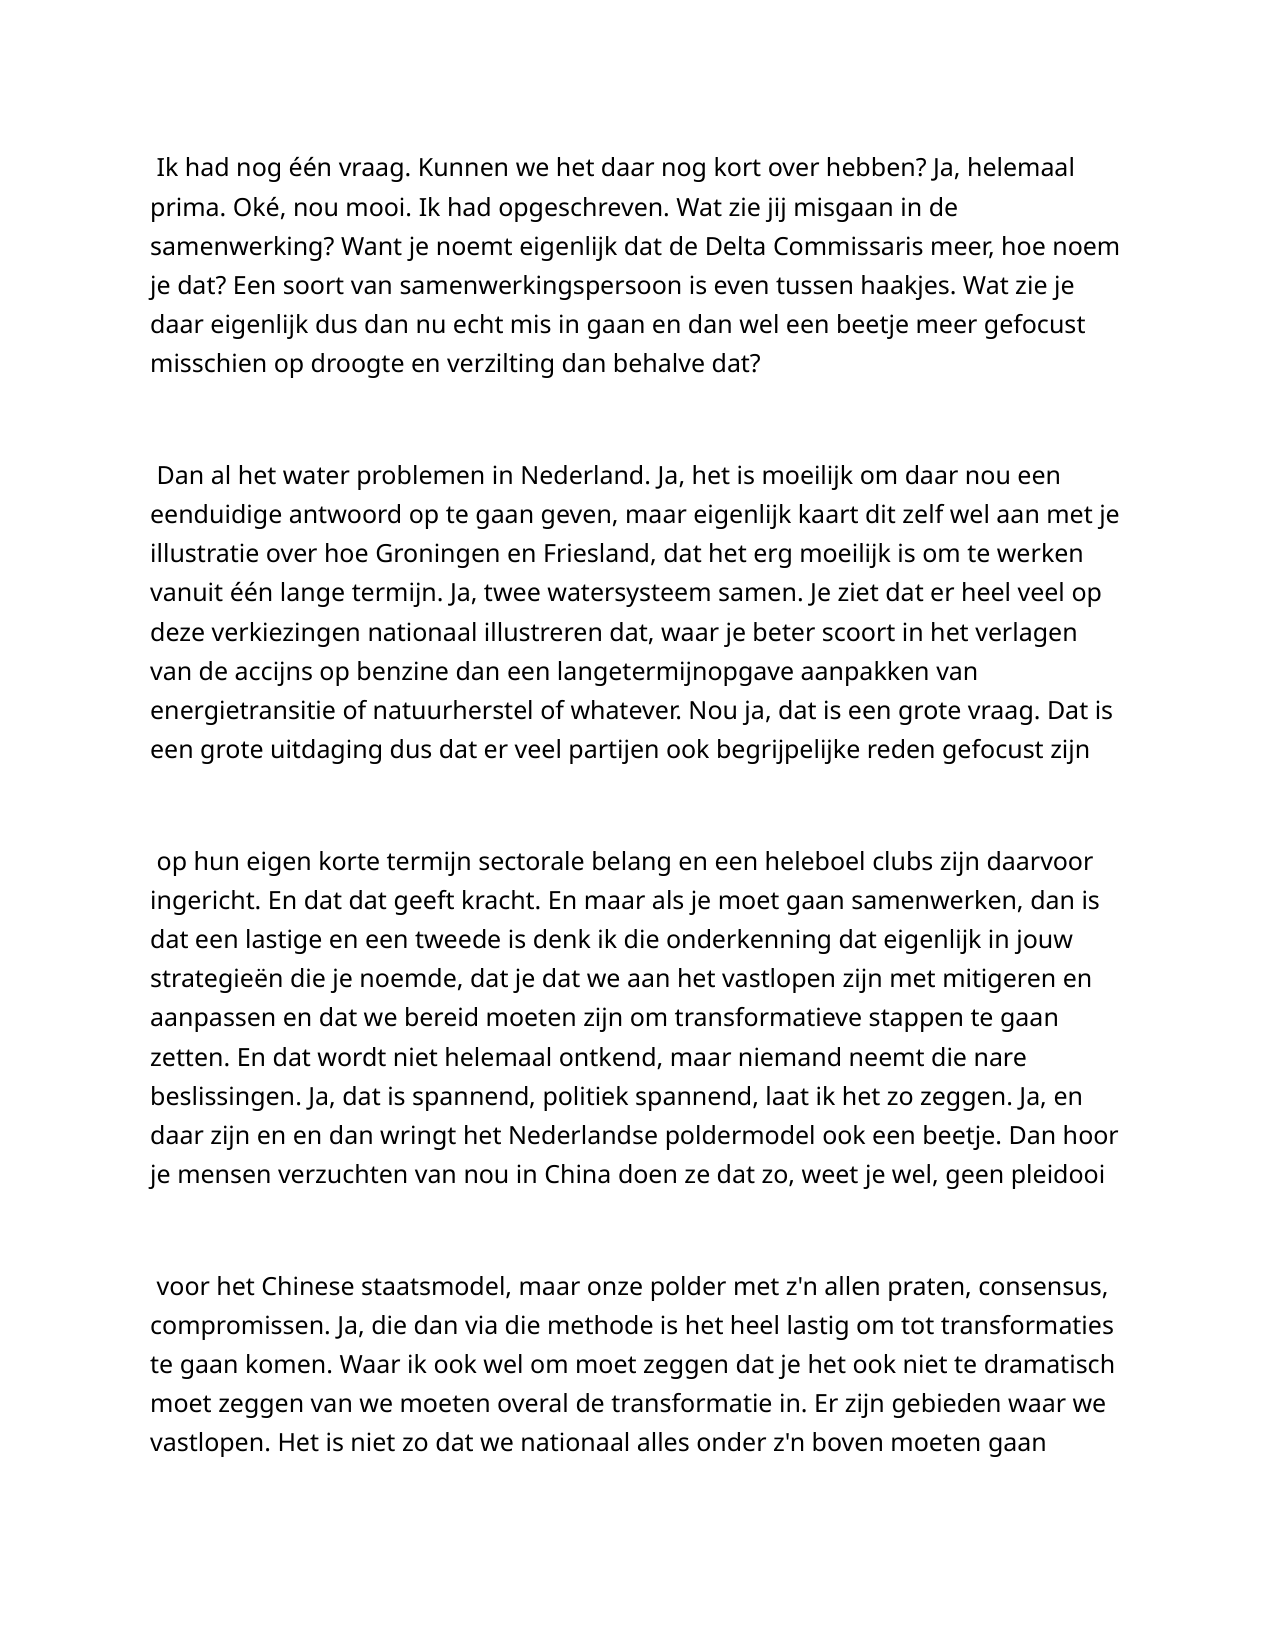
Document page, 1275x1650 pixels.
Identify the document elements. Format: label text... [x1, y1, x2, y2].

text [150, 1268, 1125, 1459]
text op hun eigen korte termijn sectorale belang en een heleboel clubs zijn daarvoor ingericht. En dat dat geeft kracht. En maar als je moet gaan samenwerken, dan is dat een lastige en een tweede is denk ik die onderkenning dat eigenlijk in jouw strategieën die je noemde, dat je dat we aan het vastlopen zijn met mitigeren en aanpassen en dat we bereid moeten zijn om transformatieve stappen te gaan zetten. En dat wordt niet helemaal ontkend, maar niemand neemt die nare beslissingen. Ja, dat is spannend, politiek spannend, laat ik het zo zeggen. Ja, en daar zijn en en dan wringt het Nederlandse poldermodel ook een beetje. Dan hoor je mensen verzuchten van nou in China doen ze dat zo, weet je wel, geen pleidooi [150, 843, 1125, 1191]
text Ik had nog één vraag. Kunnen we het daar nog kort over hebben? Ja, helemaal prima. Oké, nou mooi. Ik had opgeschreven. Wat zie jij misgaan in de samenwerking? Want je noemt eigenlijk dat de Delta Commissaris meer, hoe noem je dat? Een soort van samenwerkingspersoon is even tussen haakjes. Wat zie je daar eigenlijk dus dan nu echt mis in gaan en dan wel een beetje meer gefocust misschien op droogte en verzilting dan behalve dat? [150, 150, 1125, 380]
text Dan al het water problemen in Nederland. Ja, het is moeilijk om daar nou een eenduidige antwoord op te gaan geven, maar eigenlijk kaart dit zelf wel aan met je illustratie over hoe Groningen en Friesland, dat het erg moeilijk is om te werken vanuit één lange termijn. Ja, twee watersysteem samen. Je ziet dat er heel veel op deze verkiezingen nationaal illustreren dat, waar je beter scoort in het verlagen van de accijns op benzine dan een langetermijnopgave aanpakken van energietransitie of natuurherstel of whatever. Nou ja, dat is een grote vraag. Dat is een grote uitdaging dus dat er veel partijen ook begrijpelijke reden gefocust zijn [150, 457, 1125, 766]
